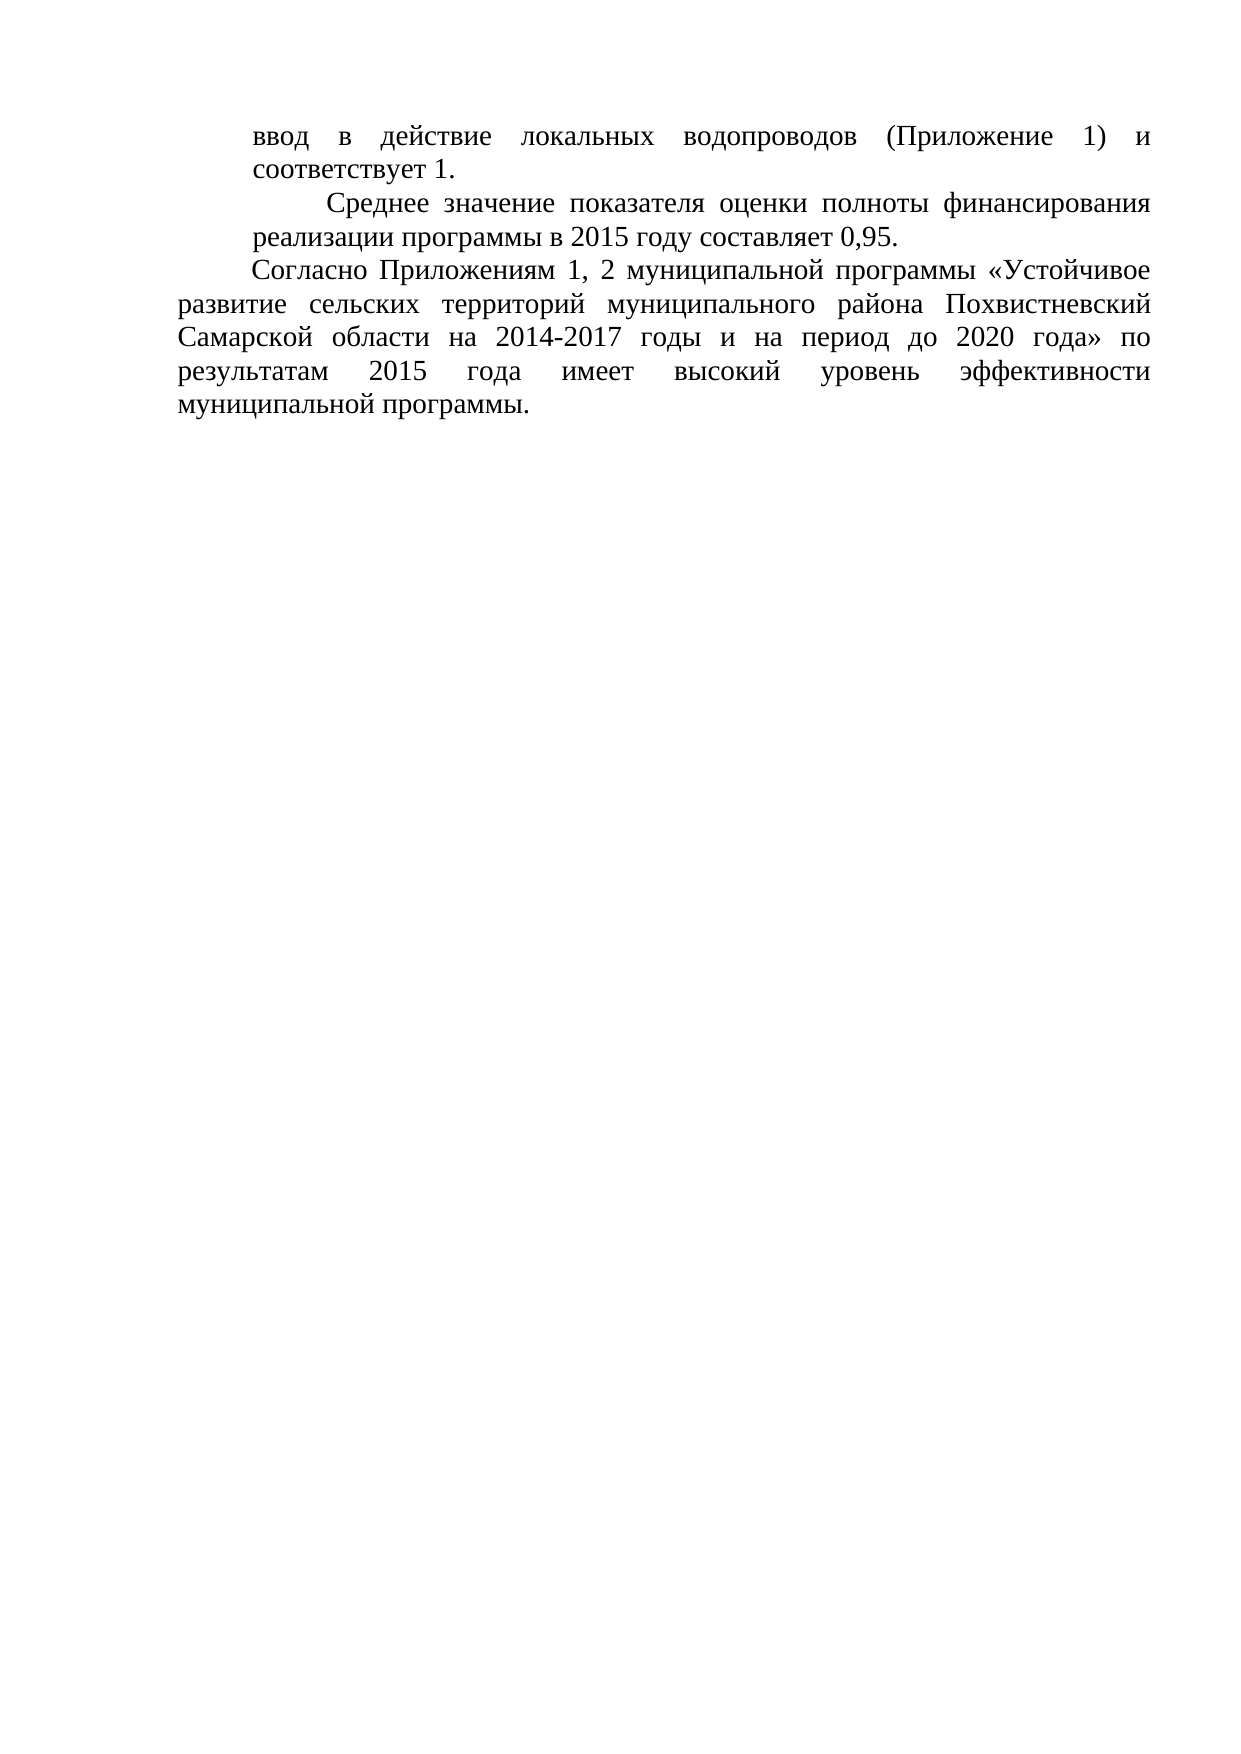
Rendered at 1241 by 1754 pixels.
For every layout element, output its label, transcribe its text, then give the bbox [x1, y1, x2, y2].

list Согласно Приложениям 1, 2 муниципальной программы «Устойчивое развитие сельских территорий муниципального района Похвистневский Самарской области на 2014-2017 годы и на период до 2020 года» по результатам 2015 года имеет высокий уровень эффективности муниципальной программы. [177, 252, 1152, 420]
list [252, 118, 1152, 185]
list Среднее значение показателя оценки полноты финансирования реализации программы в 2015 году составляет 0,95. [252, 185, 1152, 252]
